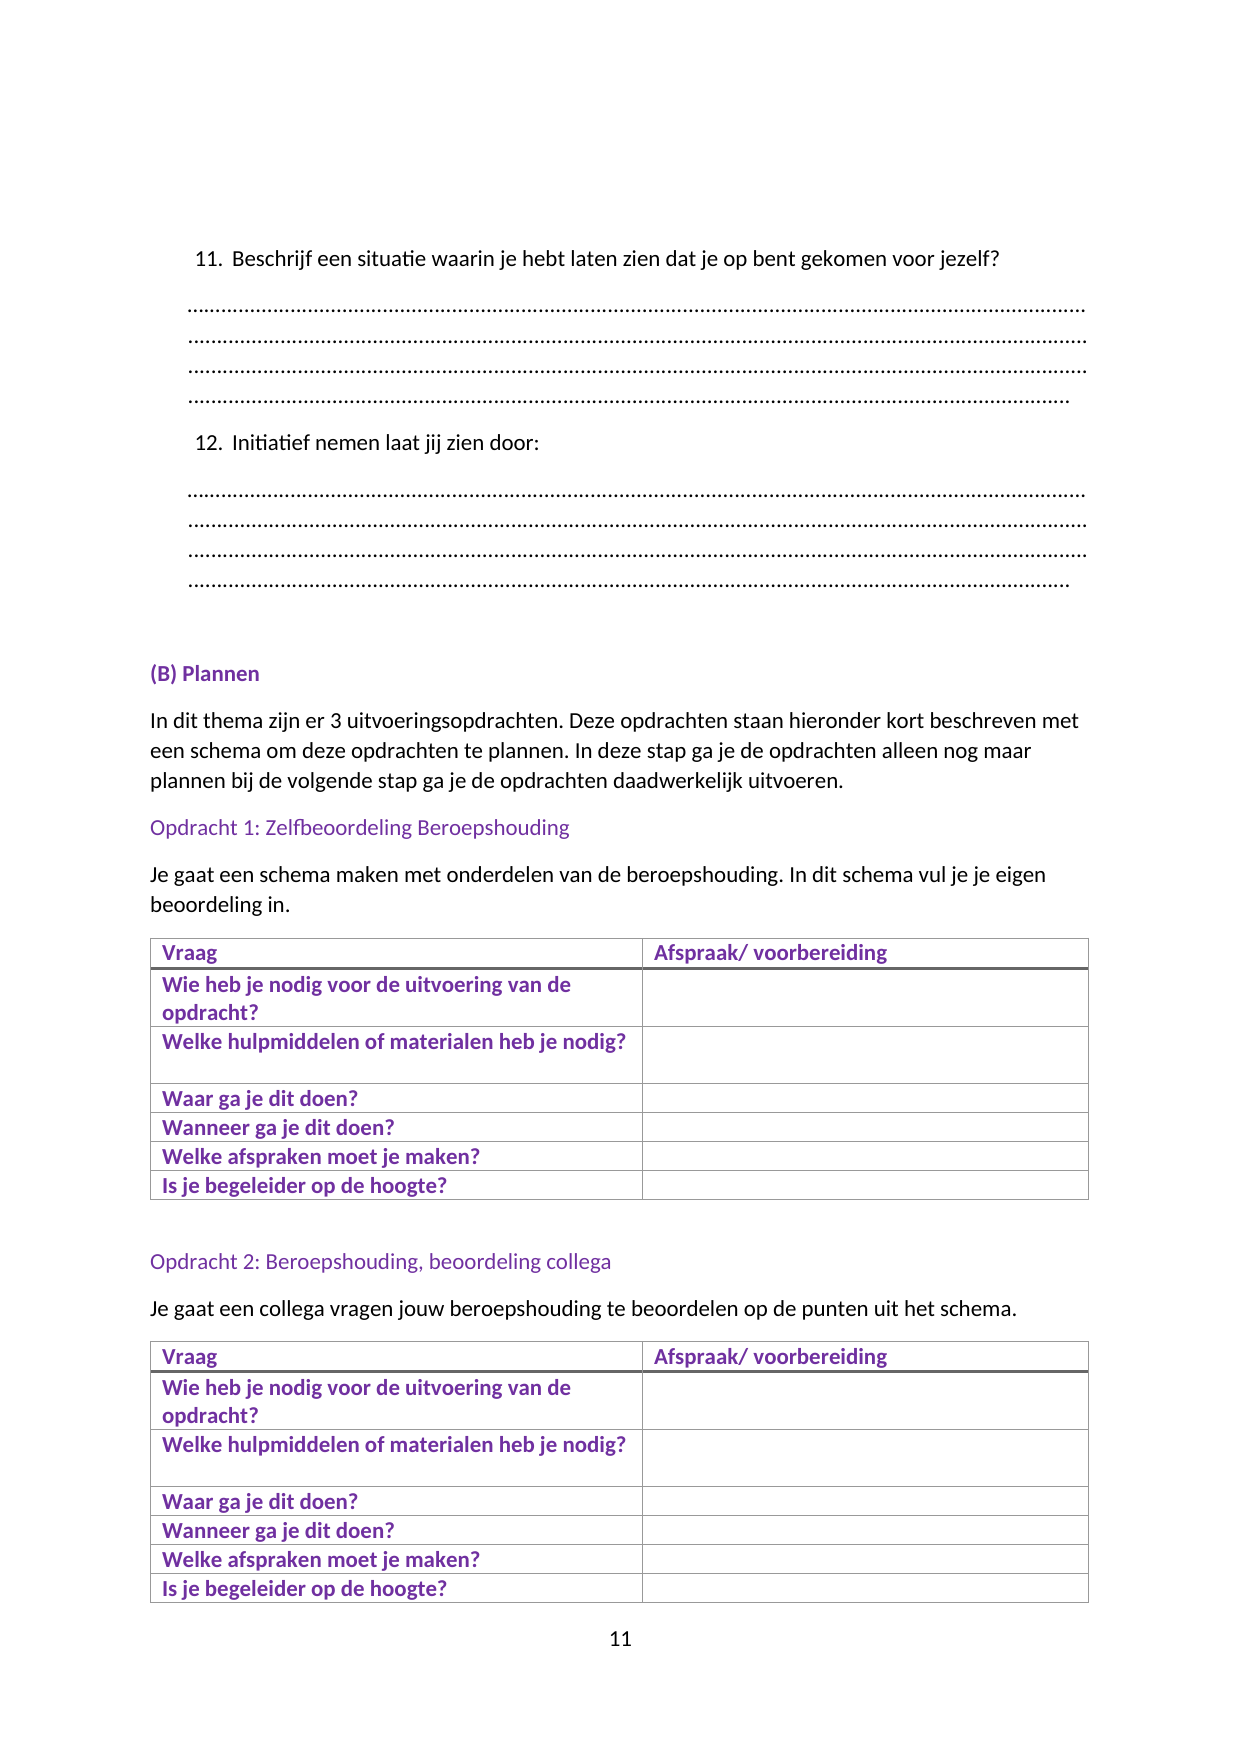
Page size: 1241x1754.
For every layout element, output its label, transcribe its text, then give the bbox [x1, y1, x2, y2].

table_cell [643, 1516, 1088, 1544]
table_cell [643, 1545, 1088, 1573]
table_cell [643, 1487, 1088, 1515]
table_cell Is je begeleider op de hoogte? [151, 1574, 642, 1602]
table_header Afspraak/ voorbereiding [643, 939, 1088, 967]
table_cell Welke hulpmiddelen of materialen heb je nodig? [151, 1430, 642, 1486]
text Opdracht 2: Beroepshouding, beoordeling collega [150, 1247, 1090, 1275]
table_cell [643, 1027, 1088, 1083]
table_cell [643, 1373, 1088, 1429]
table_cell [643, 1574, 1088, 1602]
table_cell Is je begeleider op de hoogte? [151, 1171, 642, 1199]
text Je gaat een schema maken met onderdelen van de beroepshouding. In dit schema vul je je eigen beoordeling in. [150, 860, 1090, 919]
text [187, 291, 1090, 409]
table_header Vraag [151, 939, 642, 967]
table_cell [643, 970, 1088, 1026]
table_cell Welke afspraken moet je maken? [151, 1142, 642, 1170]
table_cell Welke hulpmiddelen of materialen heb je nodig? [151, 1027, 642, 1083]
table_header Vraag [151, 1342, 642, 1370]
table_header Afspraak/ voorbereiding [643, 1342, 1088, 1370]
text Je gaat een collega vragen jouw beroepshouding te beoordelen op de punten uit het schema. [150, 1294, 1090, 1322]
table_cell Waar ga je dit doen? [151, 1084, 642, 1112]
table_cell Wanneer ga je dit doen? [151, 1113, 642, 1141]
text Opdracht 1: Zelfbeoordeling Beroepshouding [150, 813, 1090, 842]
table_cell Welke afspraken moet je maken? [151, 1545, 642, 1573]
table_cell Wie heb je nodig voor de uitvoering van de opdracht? [151, 1373, 642, 1429]
table_cell [643, 1084, 1088, 1112]
list Initiatief nemen laat jij zien door: [194, 428, 1090, 456]
table_cell [643, 1142, 1088, 1170]
table_cell Wanneer ga je dit doen? [151, 1516, 642, 1544]
table_cell Waar ga je dit doen? [151, 1487, 642, 1515]
text (B) Plannen [150, 659, 1090, 687]
table_cell [643, 1113, 1088, 1141]
text In dit thema zijn er 3 uitvoeringsopdrachten. Deze opdrachten staan hieronder kort beschreven met een schema om deze opdrachten te plannen. In deze stap ga je de opdrachten alleen nog maar plannen bij de volgende stap ga je de opdrachten daadwerkelijk uitvoeren. [150, 706, 1090, 795]
table_cell [643, 1430, 1088, 1486]
table_cell [643, 1171, 1088, 1199]
list Beschrijf een situatie waarin je hebt laten zien dat je op bent gekomen voor jezelf? [194, 244, 1090, 272]
table_cell Wie heb je nodig voor de uitvoering van de opdracht? [151, 970, 642, 1026]
